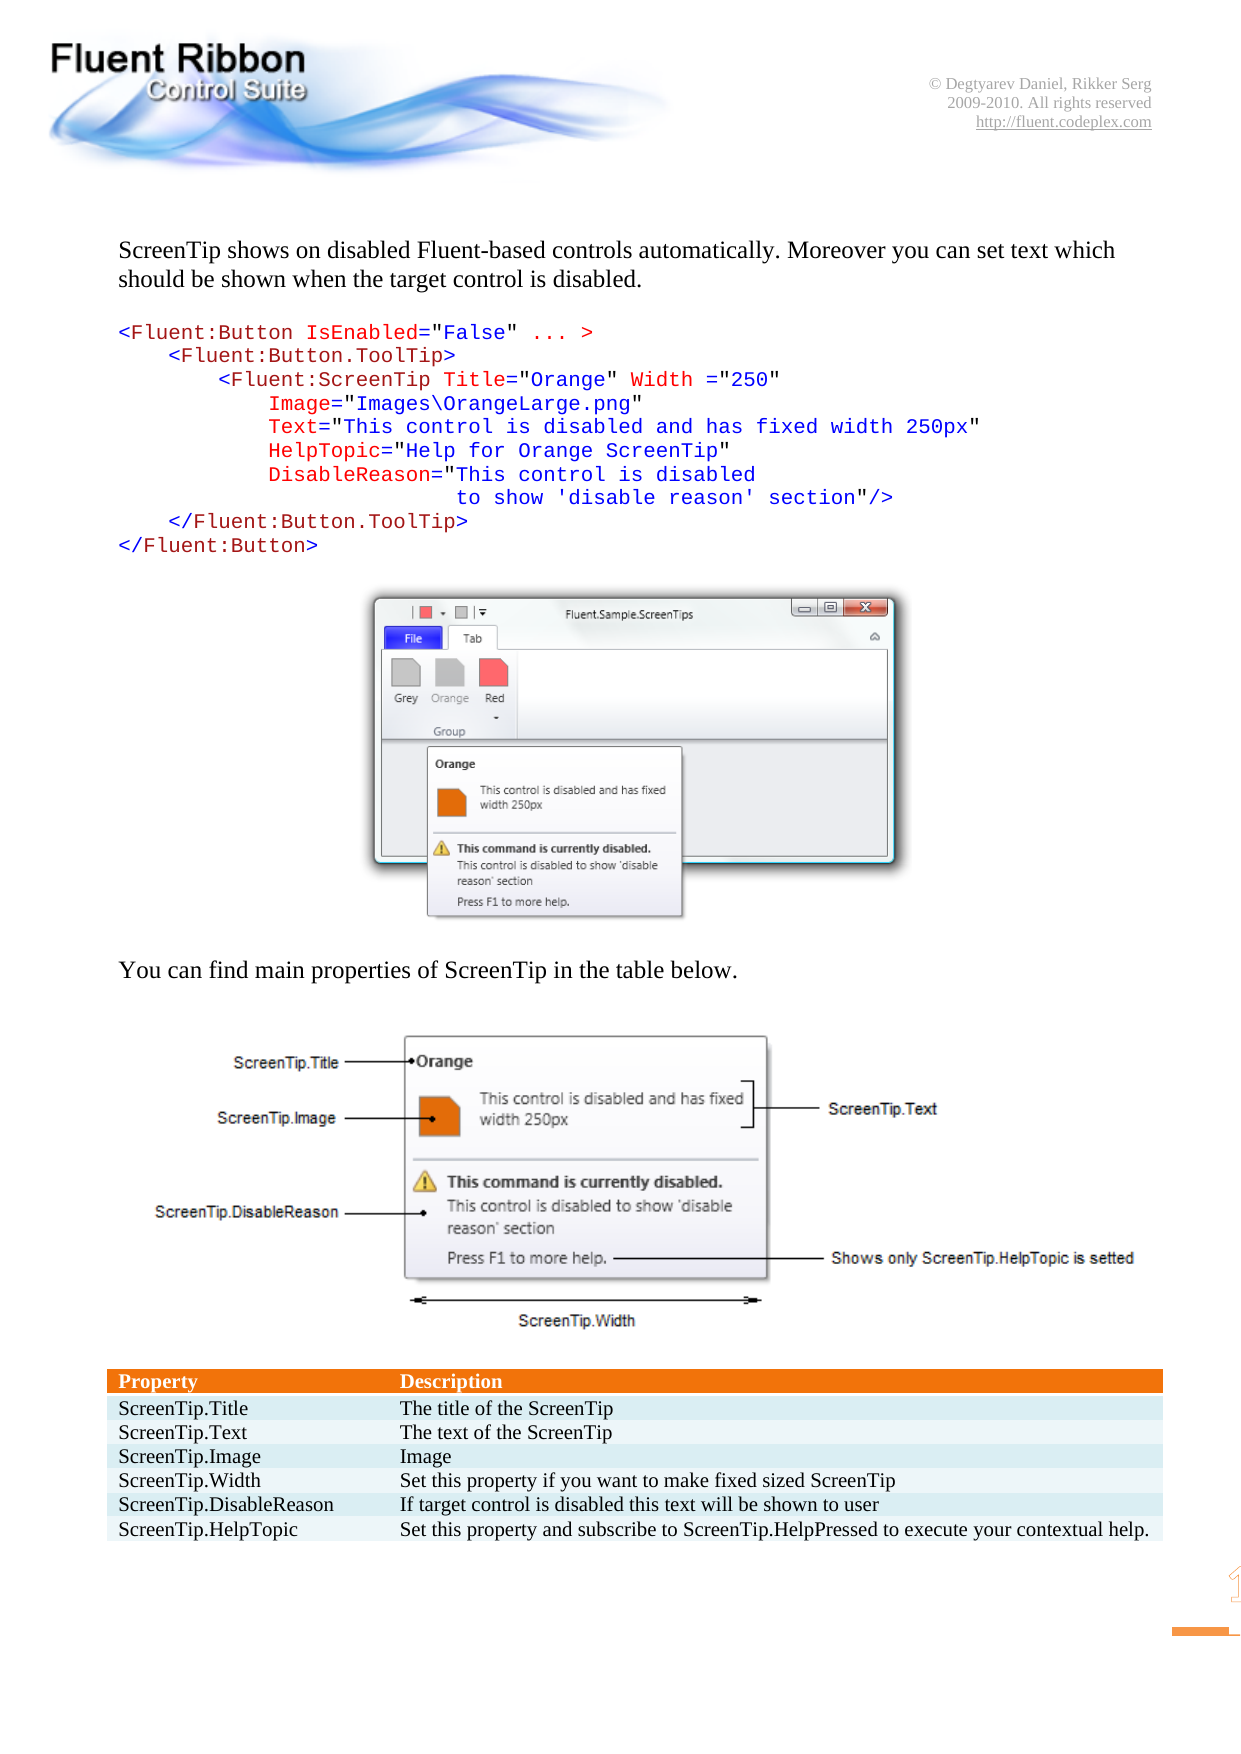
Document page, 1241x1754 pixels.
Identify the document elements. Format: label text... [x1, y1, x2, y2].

text <Fluent:Button IsEnabled="False" ... > [118, 322, 1152, 345]
table_cell Image [388, 1444, 1163, 1468]
text ScreenTip shows on disabled Fluent-based controls automatically. Moreover you can set text which should be shown when the target control is disabled. [118, 236, 1152, 293]
table_header Property [107, 1369, 388, 1393]
text to show 'disable reason' section"/> [118, 487, 1152, 511]
text <Fluent:ScreenTip Title="Orange" Width ="250" [118, 369, 1152, 393]
text You can find main properties of ScreenTip in the table below. [118, 955, 1152, 984]
text <Fluent:Button.ToolTip> [118, 345, 1152, 369]
text </Fluent:Button.ToolTip> [118, 511, 1152, 534]
table_cell The title of the ScreenTip [388, 1396, 1163, 1420]
text DisableReason="This control is disabled [118, 464, 1152, 487]
table_cell ScreenTip.DisableReason [107, 1493, 388, 1516]
table_cell ScreenTip.Title [107, 1396, 388, 1420]
table_cell ScreenTip.Width [107, 1468, 388, 1492]
picture [43, 28, 675, 181]
table_cell ScreenTip.HelpTopic [107, 1516, 388, 1541]
table_cell ScreenTip.Image [107, 1444, 388, 1468]
table_header Description [388, 1369, 1163, 1393]
picture [118, 1012, 1152, 1346]
text HelpTopic="Help for Orange ScreenTip" [118, 440, 1152, 464]
picture [357, 581, 912, 932]
text Text="This control is disabled and has fixed width 250px" [118, 416, 1152, 440]
table_cell Set this property and subscribe to ScreenTip.HelpPressed to execute your contextual help. [388, 1516, 1163, 1541]
table_cell ScreenTip.Text [107, 1420, 388, 1444]
text Image="Images\OrangeLarge.png" [118, 393, 1152, 416]
text </Fluent:Button> [118, 534, 1152, 558]
table_cell The text of the ScreenTip [388, 1420, 1163, 1444]
table_cell Set this property if you want to make fixed sized ScreenTip [388, 1468, 1163, 1492]
table_cell If target control is disabled this text will be shown to user [388, 1493, 1163, 1516]
